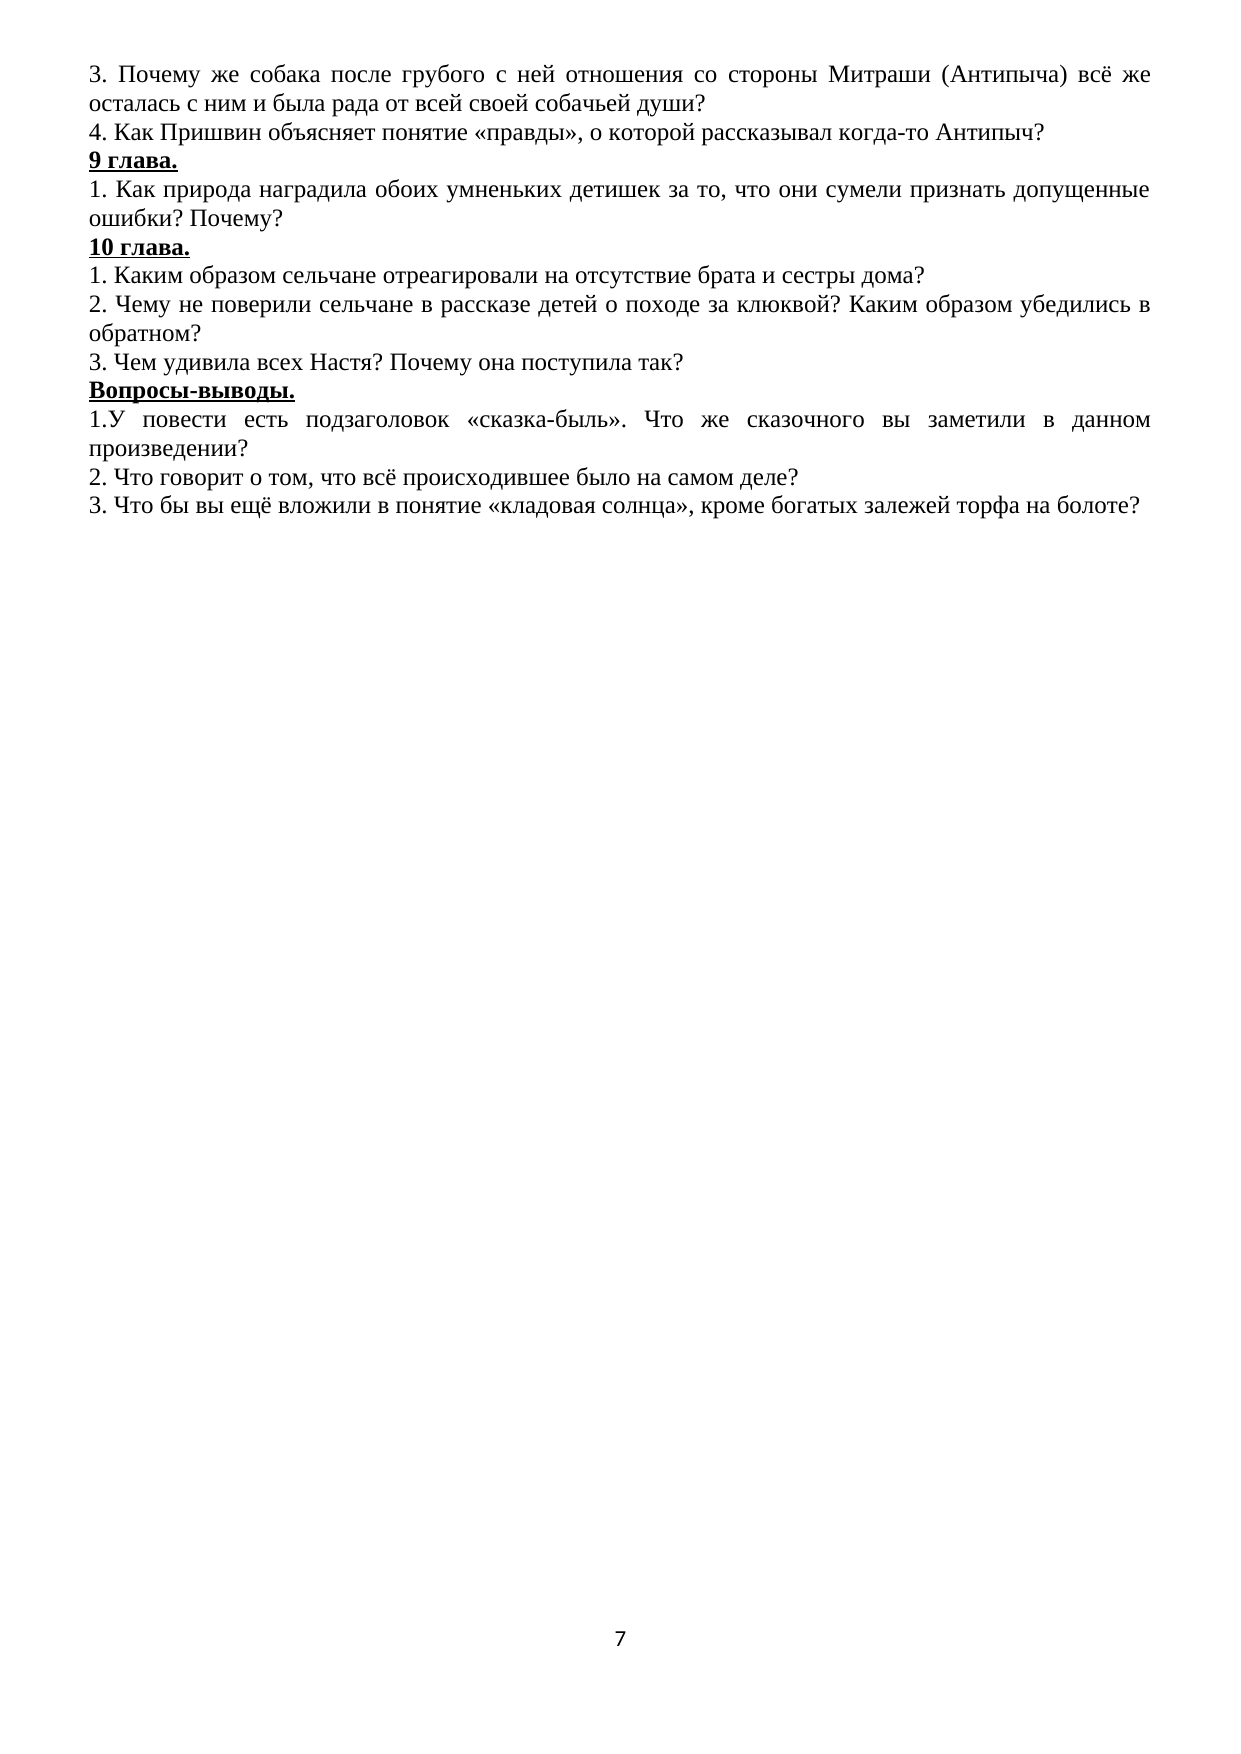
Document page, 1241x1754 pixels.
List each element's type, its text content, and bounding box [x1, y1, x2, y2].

text 9 глава. [89, 145, 1152, 174]
text 2. Что говорит о том, что всё происходившее было на самом деле? [89, 462, 1152, 490]
text 3. Почему же собака после грубого с ней отношения со стороны Митраши (Антипыча) всё же осталась с ним и была рада от всей своей собачьей души? [89, 59, 1152, 117]
text 1. Каким образом сельчане отреагировали на отсутствие брата и сестры дома? [89, 260, 1152, 289]
text 10 глава. [89, 232, 1152, 260]
text 1.У повести есть подзаголовок «сказка-быль». Что же сказочного вы заметили в данном произведении? [89, 404, 1152, 462]
text 3. Что бы вы ещё вложили в понятие «кладовая солнца», кроме богатых залежей торфа на болоте? [89, 490, 1152, 519]
text 3. Чем удивила всех Настя? Почему она поступила так? [89, 347, 1152, 375]
text 1. Как природа наградила обоих умненьких детишек за то, что они сумели признать допущенные ошибки? Почему? [89, 174, 1152, 232]
text 4. Как Пришвин объясняет понятие «правды», о которой рассказывал когда-то Антипыч? [89, 117, 1152, 145]
text Вопросы-выводы. [89, 375, 1152, 404]
text 2. Чему не поверили сельчане в рассказе детей о походе за клюквой? Каким образом убедились в обратном? [89, 289, 1152, 347]
